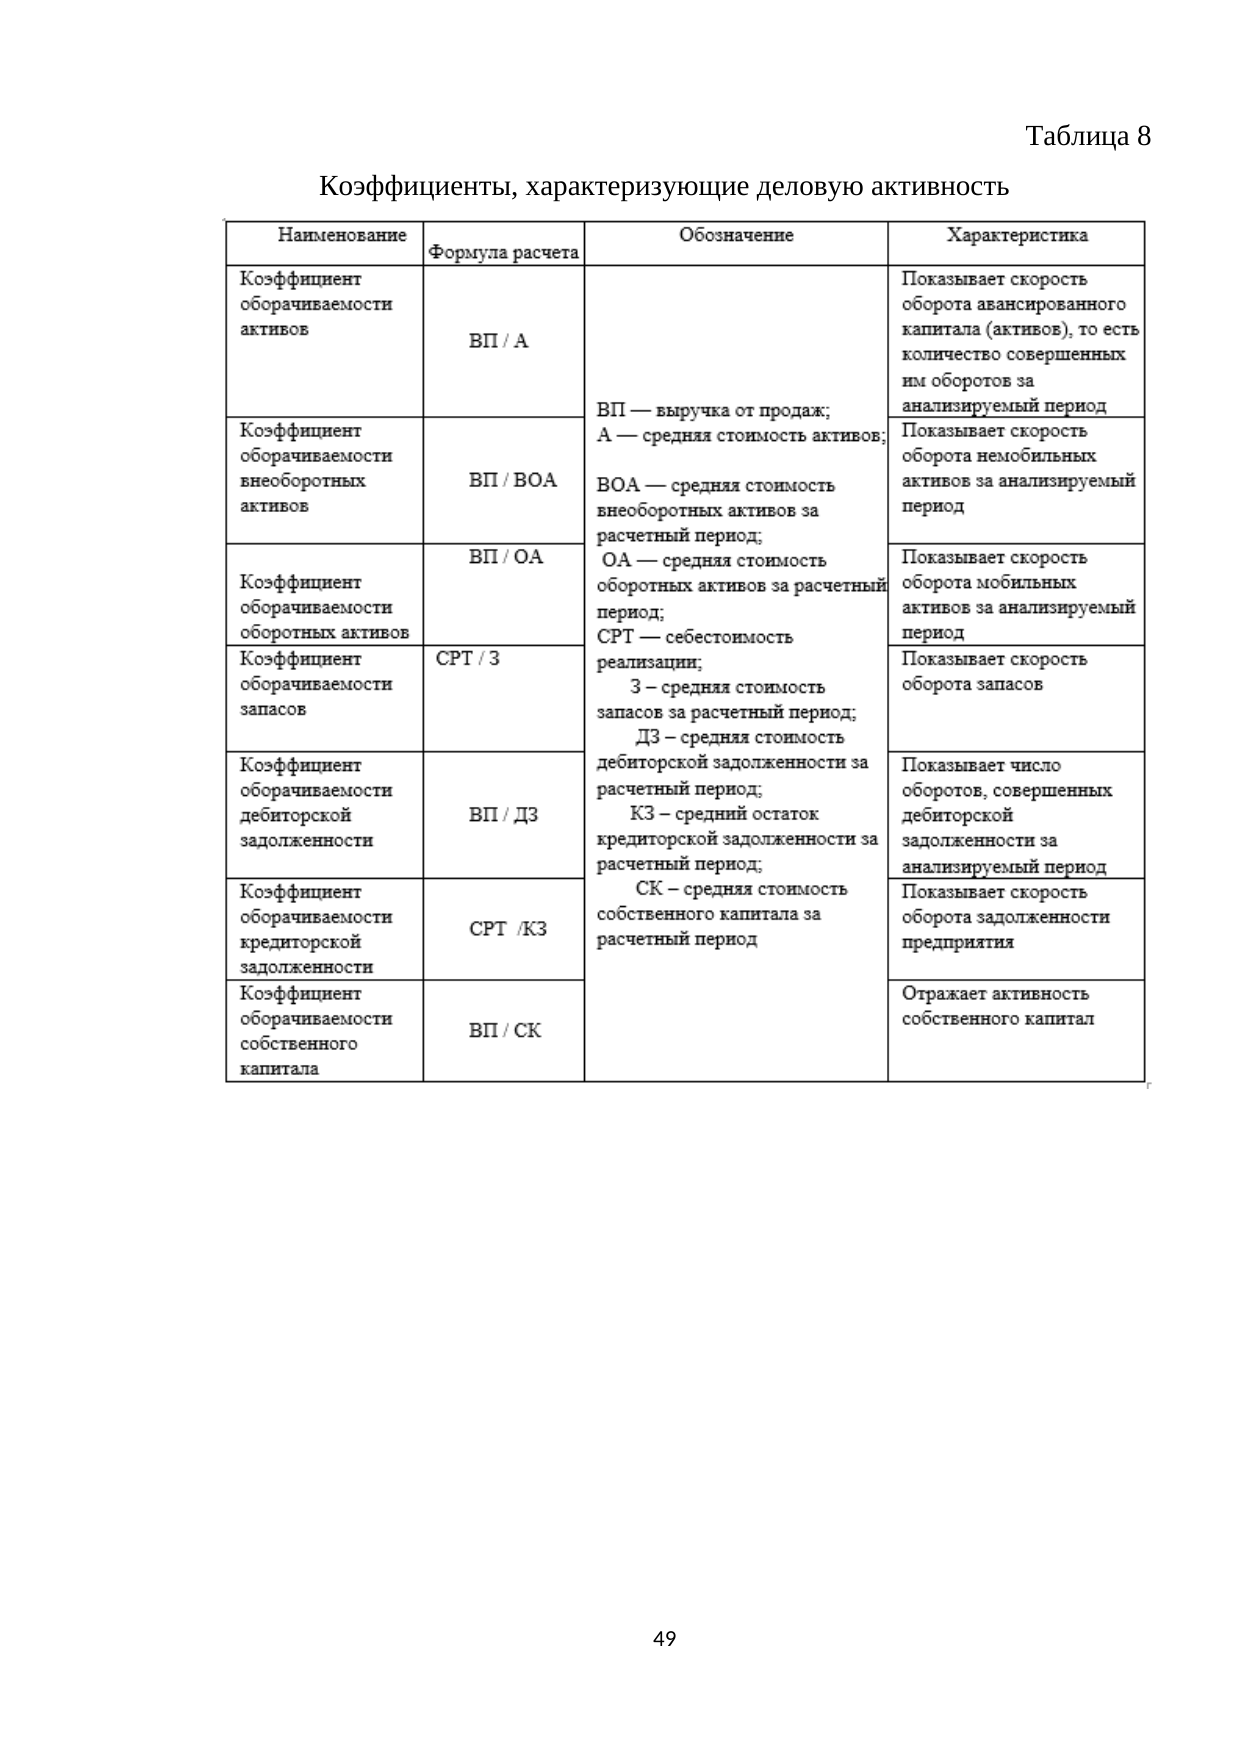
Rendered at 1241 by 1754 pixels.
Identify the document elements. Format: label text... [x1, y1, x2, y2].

text Коэффициенты, характеризующие деловую активность [177, 168, 1152, 202]
picture [222, 218, 1152, 1089]
text Таблица 8 [177, 118, 1152, 152]
